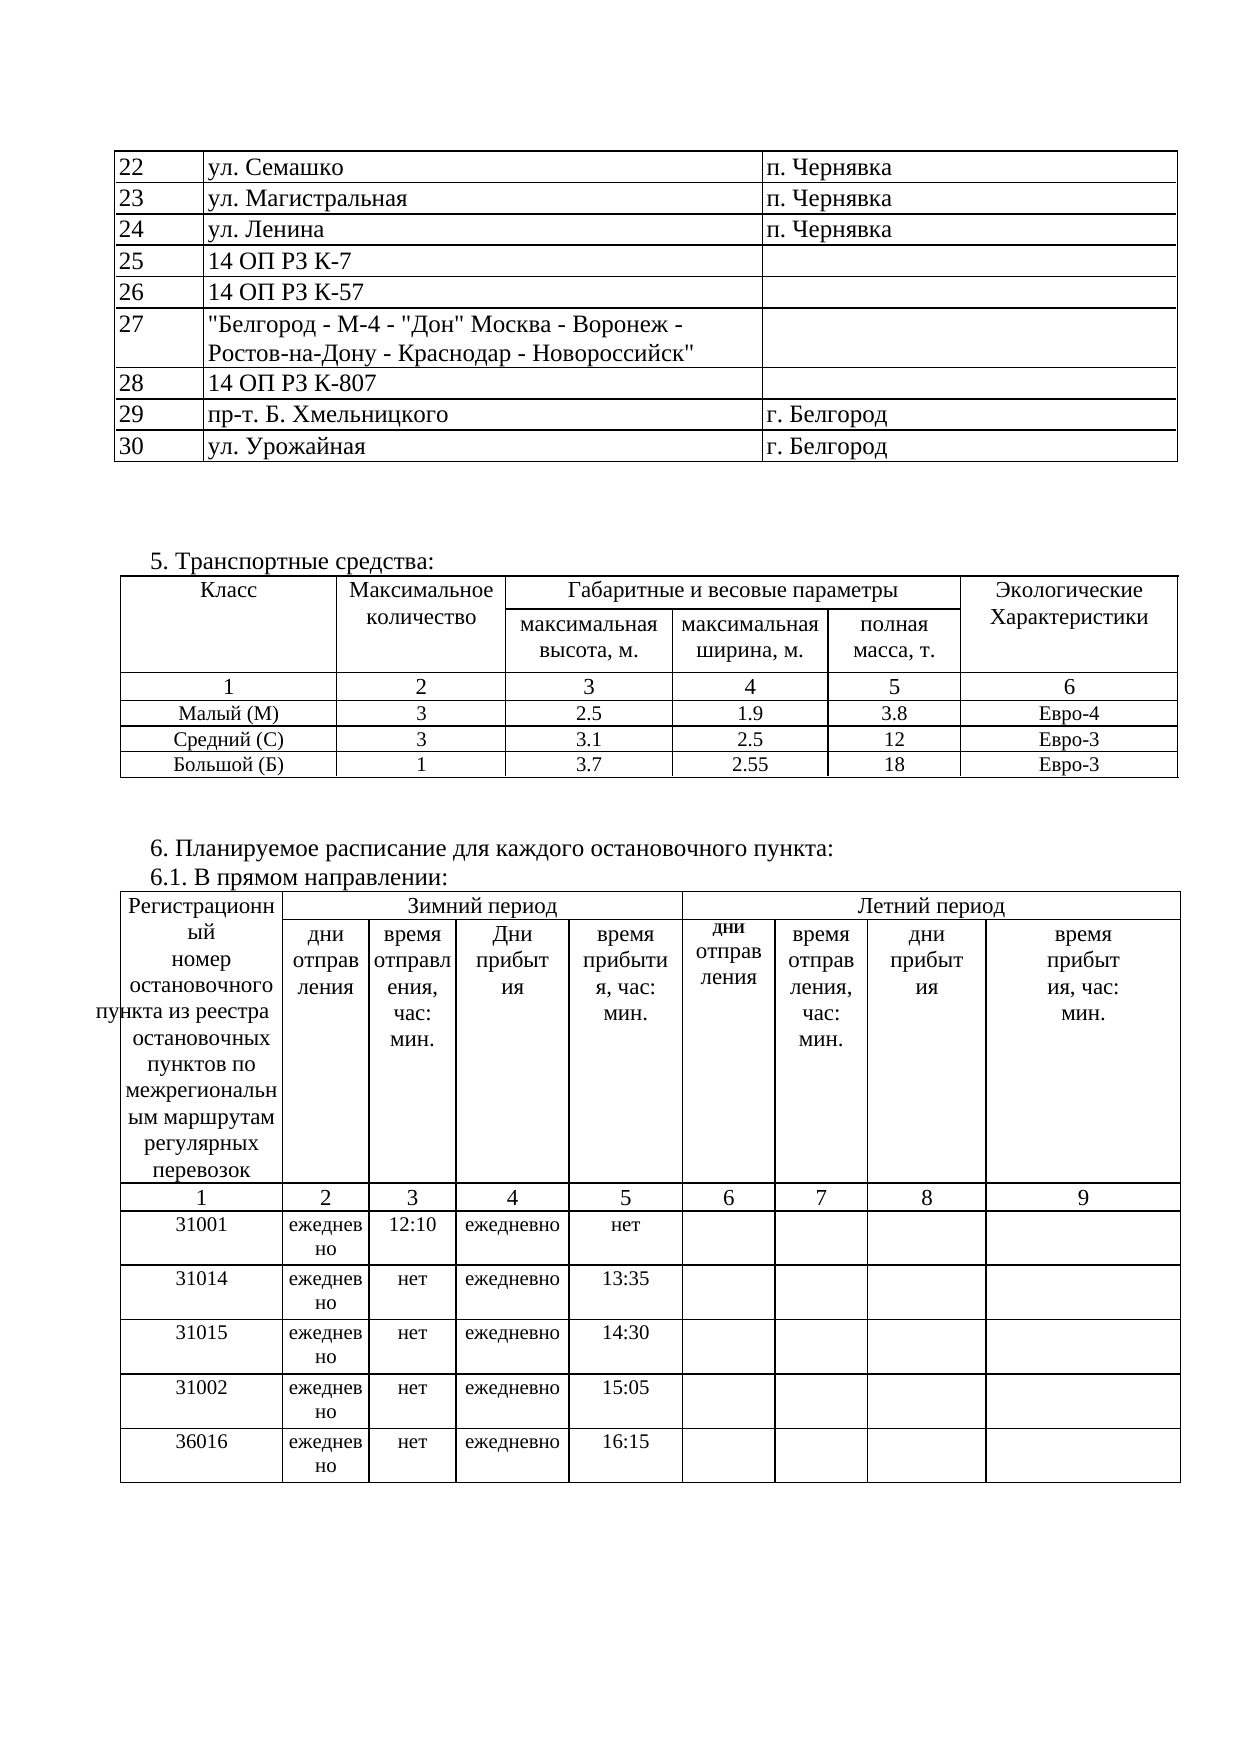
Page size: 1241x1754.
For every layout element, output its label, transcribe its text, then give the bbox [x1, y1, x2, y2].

table_cell 14 ОП РЗ К-7 [204, 246, 762, 276]
table_cell пр-т. Б. Хмельницкого [204, 400, 762, 429]
table_cell [987, 1266, 1180, 1319]
text 6.1. В прямом направлении: [150, 862, 1090, 891]
table_cell 6 [683, 1184, 774, 1210]
text 6. Планируемое расписание для каждого остановочного пункта: [150, 833, 1090, 862]
table_cell [683, 1429, 774, 1482]
table_cell 1 [337, 752, 505, 776]
table_cell 1 [121, 1184, 282, 1210]
table_cell 31015 [121, 1320, 282, 1373]
table_cell ул. Семашко [204, 152, 762, 181]
table_cell ежедневно [283, 1266, 368, 1319]
table_cell [987, 1375, 1180, 1427]
table_header Класс [121, 577, 336, 672]
table_cell ежедневно [457, 1212, 568, 1264]
table_cell ежедневно [283, 1429, 368, 1482]
table_cell 6 [961, 673, 1177, 699]
table_cell г. Белгород [763, 398, 1177, 429]
table_header Экологические Характеристики [961, 577, 1177, 672]
table_cell 3 [337, 701, 505, 725]
table_cell 3.7 [506, 752, 672, 776]
table_cell 3 [337, 727, 505, 751]
table_header Летний период [683, 892, 1180, 918]
table_cell 3.8 [829, 701, 960, 725]
table_cell ежедневно [283, 1212, 368, 1264]
table_cell время прибыти я, час: мин. [570, 920, 682, 1182]
table_cell ежедневно [457, 1320, 568, 1373]
table_cell 23 [115, 183, 203, 213]
table_cell [763, 244, 1177, 276]
table_cell Малый (М) [121, 701, 336, 725]
table_cell ежедневно [283, 1320, 368, 1373]
table_cell [776, 1266, 867, 1319]
table_cell [776, 1320, 867, 1373]
table_cell 2.5 [506, 701, 672, 725]
table_cell 13:35 [570, 1266, 682, 1319]
table_cell [776, 1429, 867, 1482]
table_cell ежедневно [457, 1266, 568, 1319]
table_cell 12 [829, 727, 960, 751]
table_cell Средний (С) [121, 727, 336, 751]
table_cell 3.1 [506, 727, 672, 751]
text 5. Транспортные средства: [150, 546, 1090, 575]
table_cell дни отправ ления [283, 920, 368, 1182]
table_header Максимальное количество [337, 577, 505, 672]
table_cell "Белгород - М-4 - "Дон" Москва - Воронеж - Ростов-на-Дону - Краснодар - Новороссийск" [204, 309, 762, 366]
table_cell 29 [115, 399, 203, 429]
table_cell 18 [829, 752, 960, 776]
table_cell [987, 1429, 1180, 1482]
table_cell ежедневно [283, 1375, 368, 1427]
table_cell время отправл ения, час: мин. [370, 920, 455, 1182]
table_cell нет [370, 1429, 455, 1482]
table_cell 25 [115, 245, 203, 276]
table_cell [763, 366, 1177, 398]
table_cell ул. Магистральная [204, 183, 762, 213]
table_cell Дни прибыт ия [457, 920, 568, 1182]
table_cell время отправ ления, час: мин. [776, 920, 867, 1182]
table_header Габаритные и весовые параметры [506, 577, 960, 608]
table_cell время прибыт ия, час: мин. [987, 920, 1180, 1182]
table_cell 1.9 [673, 701, 827, 725]
table_cell 5 [829, 673, 960, 699]
table_cell п. Чернявка [763, 152, 1177, 181]
table_cell [987, 1212, 1180, 1264]
table_cell 2.5 [673, 727, 827, 751]
table_cell Большой (Б) [121, 752, 336, 776]
table_cell 30 [115, 430, 203, 461]
table_cell 1 [121, 673, 336, 699]
table_cell нет [370, 1266, 455, 1319]
table_cell [683, 1212, 774, 1264]
table_cell 5 [570, 1184, 682, 1210]
table_cell [868, 1320, 985, 1373]
table_cell полная масса, т. [829, 610, 960, 672]
table_cell ежедневно [457, 1429, 568, 1482]
table_cell 28 [115, 368, 203, 398]
table_header Зимний период [283, 892, 682, 918]
table_cell 2 [283, 1184, 368, 1210]
table_cell ежедневно [457, 1375, 568, 1427]
table_cell г. Белгород [763, 429, 1177, 461]
table_cell [868, 1429, 985, 1482]
table_cell 31002 [121, 1375, 282, 1427]
table_cell [776, 1375, 867, 1427]
table_cell 9 [987, 1184, 1180, 1210]
table_cell [868, 1212, 985, 1264]
table_cell 4 [673, 673, 827, 699]
table_cell 24 [115, 214, 203, 244]
table_cell ул. Урожайная [204, 431, 762, 461]
table_cell ул. Ленина [204, 215, 762, 244]
table_cell [868, 1266, 985, 1319]
table_cell 7 [776, 1184, 867, 1210]
table_cell 14 ОП РЗ К-57 [204, 277, 762, 307]
table_cell 26 [115, 277, 203, 307]
table_cell [763, 276, 1177, 307]
table_cell п. Чернявка [763, 181, 1177, 213]
table_cell дни прибыт ия [868, 920, 985, 1182]
table_cell [776, 1212, 867, 1264]
table_cell [763, 307, 1177, 366]
table_cell 2.55 [673, 752, 827, 776]
table_cell ДНИ отправ ления [683, 920, 774, 1182]
table_cell 2 [337, 673, 505, 699]
table_cell 36016 [121, 1429, 282, 1482]
table_cell Евро-4 [961, 701, 1177, 725]
table_cell 31001 [121, 1212, 282, 1264]
table_header Регистрационный номер остановочного пункта из реестра остановочных пунктов по межрегиональным маршрутам регулярных перевозок [121, 892, 282, 1182]
table_cell максимальная высота, м. [506, 610, 672, 672]
table_cell 22 [115, 152, 203, 181]
table_cell максимальная ширина, м. [673, 610, 827, 672]
table_cell 14 ОП РЗ К-807 [204, 368, 762, 398]
table_cell нет [570, 1212, 682, 1264]
table_cell 14:30 [570, 1320, 682, 1373]
table_cell 8 [868, 1184, 985, 1210]
table_cell [683, 1375, 774, 1427]
table_cell нет [370, 1375, 455, 1427]
table_cell нет [370, 1320, 455, 1373]
table_cell [683, 1266, 774, 1319]
table_cell [683, 1320, 774, 1373]
table_cell Евро-3 [961, 727, 1177, 751]
table_cell 15:05 [570, 1375, 682, 1427]
table_cell 3 [370, 1184, 455, 1210]
table_cell п. Чернявка [763, 213, 1177, 244]
table_cell 16:15 [570, 1429, 682, 1482]
table_cell 12:10 [370, 1212, 455, 1264]
table_cell [987, 1320, 1180, 1373]
table_cell 4 [457, 1184, 568, 1210]
table_cell 31014 [121, 1266, 282, 1319]
table_cell 27 [115, 308, 203, 366]
table_cell Евро-3 [961, 752, 1177, 776]
table_cell 3 [506, 673, 672, 699]
table_cell [868, 1375, 985, 1427]
